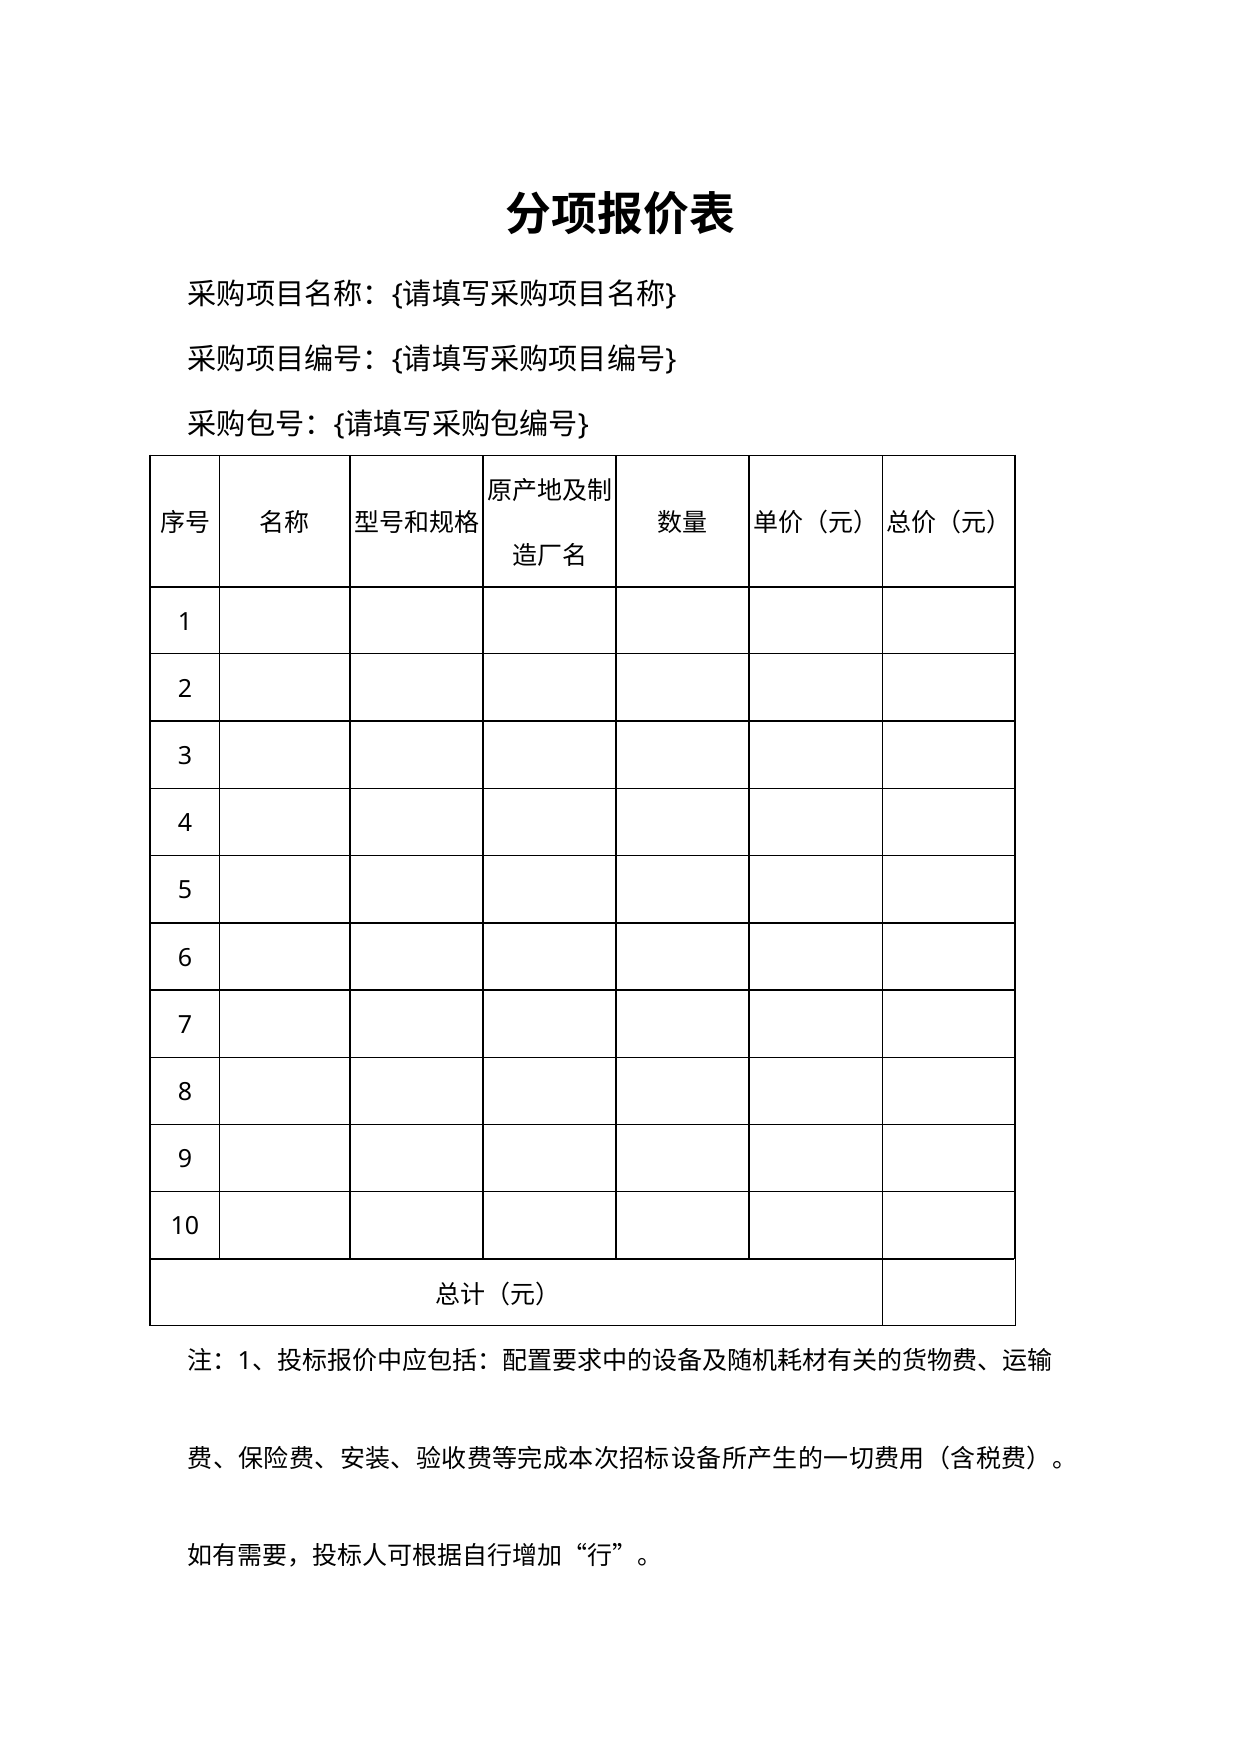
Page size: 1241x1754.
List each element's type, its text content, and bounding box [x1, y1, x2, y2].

table_cell 10 [151, 1192, 219, 1258]
table_cell [351, 1125, 482, 1191]
table_cell [484, 991, 615, 1056]
table_cell [617, 1192, 748, 1258]
table_cell [883, 991, 1014, 1056]
table_cell [484, 1125, 615, 1191]
table_header 型号和规格 [351, 456, 482, 586]
table_cell [220, 856, 349, 922]
table_cell [883, 789, 1014, 855]
table_cell [220, 722, 349, 788]
text 采购项目编号：{请填写采购项目编号} [187, 324, 1053, 389]
table_cell [484, 1058, 615, 1123]
table_cell [351, 789, 482, 855]
table_cell [617, 856, 748, 922]
table_cell [220, 991, 349, 1056]
table_cell [617, 789, 748, 855]
table_cell 3 [151, 722, 219, 788]
table_cell [750, 1058, 882, 1123]
table_header 原产地及制造厂名 [484, 456, 615, 586]
table_cell [617, 722, 748, 788]
table_cell [883, 654, 1014, 720]
table_cell [617, 1058, 748, 1123]
table_cell [883, 924, 1014, 989]
text 采购项目名称：{请填写采购项目名称} [187, 259, 1053, 324]
table_cell [750, 856, 882, 922]
table_cell [750, 588, 882, 653]
table_cell [351, 991, 482, 1056]
table_cell [220, 654, 349, 720]
table_cell 1 [151, 588, 219, 653]
table_cell [484, 722, 615, 788]
table_cell [883, 588, 1014, 653]
table_cell 7 [151, 991, 219, 1056]
table_cell 6 [151, 924, 219, 989]
table_cell [750, 991, 882, 1056]
table_cell [220, 588, 349, 653]
table_cell [484, 856, 615, 922]
table_cell [883, 1058, 1014, 1123]
table_cell [351, 654, 482, 720]
table_cell [750, 789, 882, 855]
table_cell [750, 722, 882, 788]
table_cell 2 [151, 654, 219, 720]
table_cell [351, 856, 482, 922]
table_cell [883, 1259, 1015, 1325]
table_cell 9 [151, 1125, 219, 1191]
text 分项报价表 [187, 162, 1053, 259]
table_cell 5 [151, 856, 219, 922]
table_cell [484, 1192, 615, 1258]
table_cell [750, 1125, 882, 1191]
table_cell 8 [151, 1058, 219, 1123]
table_cell [750, 1192, 882, 1258]
table_cell [484, 588, 615, 653]
table_cell [883, 856, 1014, 922]
table_cell [883, 1125, 1014, 1191]
table_cell [220, 1058, 349, 1123]
table_header 名称 [220, 456, 349, 586]
text 采购包号：{请填写采购包编号} [187, 389, 1053, 454]
table_cell [617, 924, 748, 989]
table_cell [351, 1192, 482, 1258]
table_cell [484, 789, 615, 855]
table_cell [484, 654, 615, 720]
table_cell [617, 1125, 748, 1191]
table_cell [484, 924, 615, 989]
table_cell 总计（元） [151, 1260, 882, 1325]
table_header 单价（元） [750, 456, 882, 586]
table_cell [220, 924, 349, 989]
table_cell [220, 789, 349, 855]
table_header 总价（元） [883, 456, 1014, 586]
table_cell [351, 1058, 482, 1123]
table_cell [617, 991, 748, 1056]
table_cell [220, 1125, 349, 1191]
table_cell [351, 722, 482, 788]
table_cell [617, 654, 748, 720]
table_cell [351, 924, 482, 989]
table_cell [351, 588, 482, 653]
table_cell [883, 1192, 1014, 1258]
text 注：1、投标报价中应包括：配置要求中的设备及随机耗材有关的货物费、运输费、保险费、安装、验收费等完成本次招标设备所产生的一切费用（含税费）。如有需要，投标人可根据自行增加“行”。 [187, 1326, 1053, 1586]
table_cell [750, 654, 882, 720]
table_header 数量 [617, 456, 748, 586]
table_header 序号 [151, 456, 219, 586]
table_cell [617, 588, 748, 653]
table_cell [750, 924, 882, 989]
table_cell [883, 722, 1014, 788]
table_cell [220, 1192, 349, 1258]
table_cell 4 [151, 789, 219, 855]
